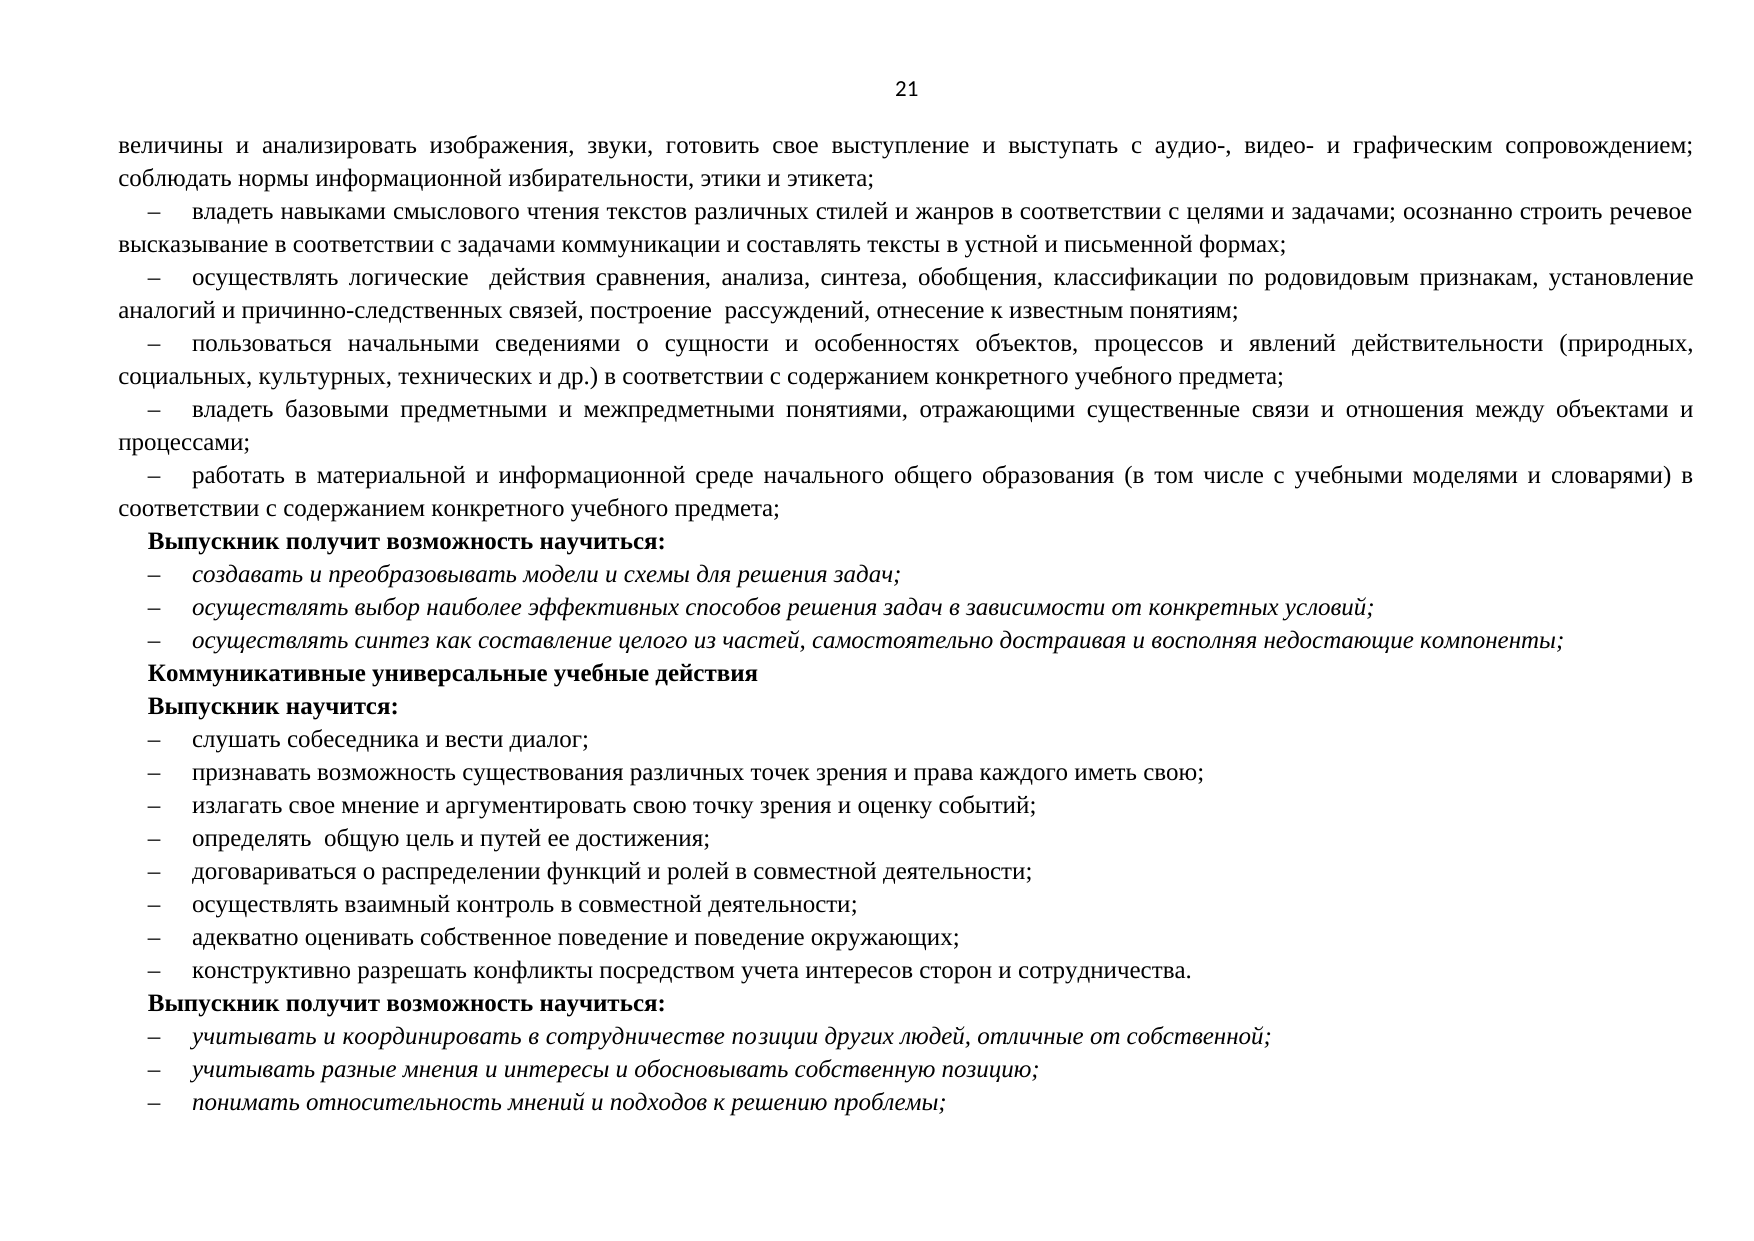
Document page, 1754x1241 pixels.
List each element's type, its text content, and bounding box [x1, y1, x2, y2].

text Выпускник научится: [118, 691, 1695, 720]
list излагать свое мнение и аргументировать свою точку зрения и оценку событий; [118, 790, 1695, 819]
list осуществлять логические действия сравнения, анализа, синтеза, обобщения, классификации по родовидовым признакам, установление аналогий и причинно-следственных связей, построение рассуждений, отнесение к известным понятиям; [118, 262, 1695, 324]
list владеть навыками смыслового чтения текстов различных стилей и жанров в соответствии с целями и задачами; осознанно строить речевое высказывание в соответствии с задачами коммуникации и составлять тексты в устной и письменной формах; [118, 196, 1695, 258]
list слушать собеседника и вести диалог; [118, 724, 1695, 753]
list пользоваться начальными сведениями о сущности и особенностях объектов, процессов и явлений действительности (природных, социальных, культурных, технических и др.) в соответствии с содержанием конкретного учебного предмета; [118, 328, 1695, 390]
list понимать относительность мнений и подходов к решению проблемы; [118, 1087, 1695, 1116]
list работать в материальной и информационной среде начального общего образования (в том числе с учебными моделями и словарями) в соответствии с содержанием конкретного учебного предмета; [118, 460, 1695, 522]
list создавать и преобразовывать модели и схемы для решения задач; [118, 559, 1695, 588]
list договариваться о распределении функций и ролей в совместной деятельности; [118, 856, 1695, 885]
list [118, 130, 1695, 192]
list определять общую цель и путей ее достижения; [118, 823, 1695, 852]
text Выпускник получит возможность научиться: [118, 526, 1695, 555]
text Выпускник получит возможность научиться: [118, 988, 1695, 1017]
list осуществлять выбор наиболее эффективных способов решения задач в зависимости от конкретных условий; [118, 592, 1695, 621]
list владеть базовыми предметными и межпредметными понятиями, отражающими существенные связи и отношения между объектами и процессами; [118, 394, 1695, 456]
list признавать возможность существования различных точек зрения и права каждого иметь свою; [118, 757, 1695, 786]
list осуществлять взаимный контроль в совместной деятельности; [118, 889, 1695, 918]
list адекватно оценивать собственное поведение и поведение окружающих; [118, 922, 1695, 951]
text Коммуникативные универсальные учебные действия [118, 658, 1695, 687]
list учитывать разные мнения и интересы и обосновывать собственную позицию; [118, 1054, 1695, 1083]
list осуществлять синтез как составление целого из частей, самостоятельно достраивая и восполняя недостающие компоненты; [118, 625, 1695, 654]
list учитывать и координировать в сотрудничестве позиции других людей, отличные от собственной; [118, 1021, 1695, 1050]
list конструктивно разрешать конфликты посредством учета интересов сторон и сотрудничества. [118, 955, 1695, 984]
